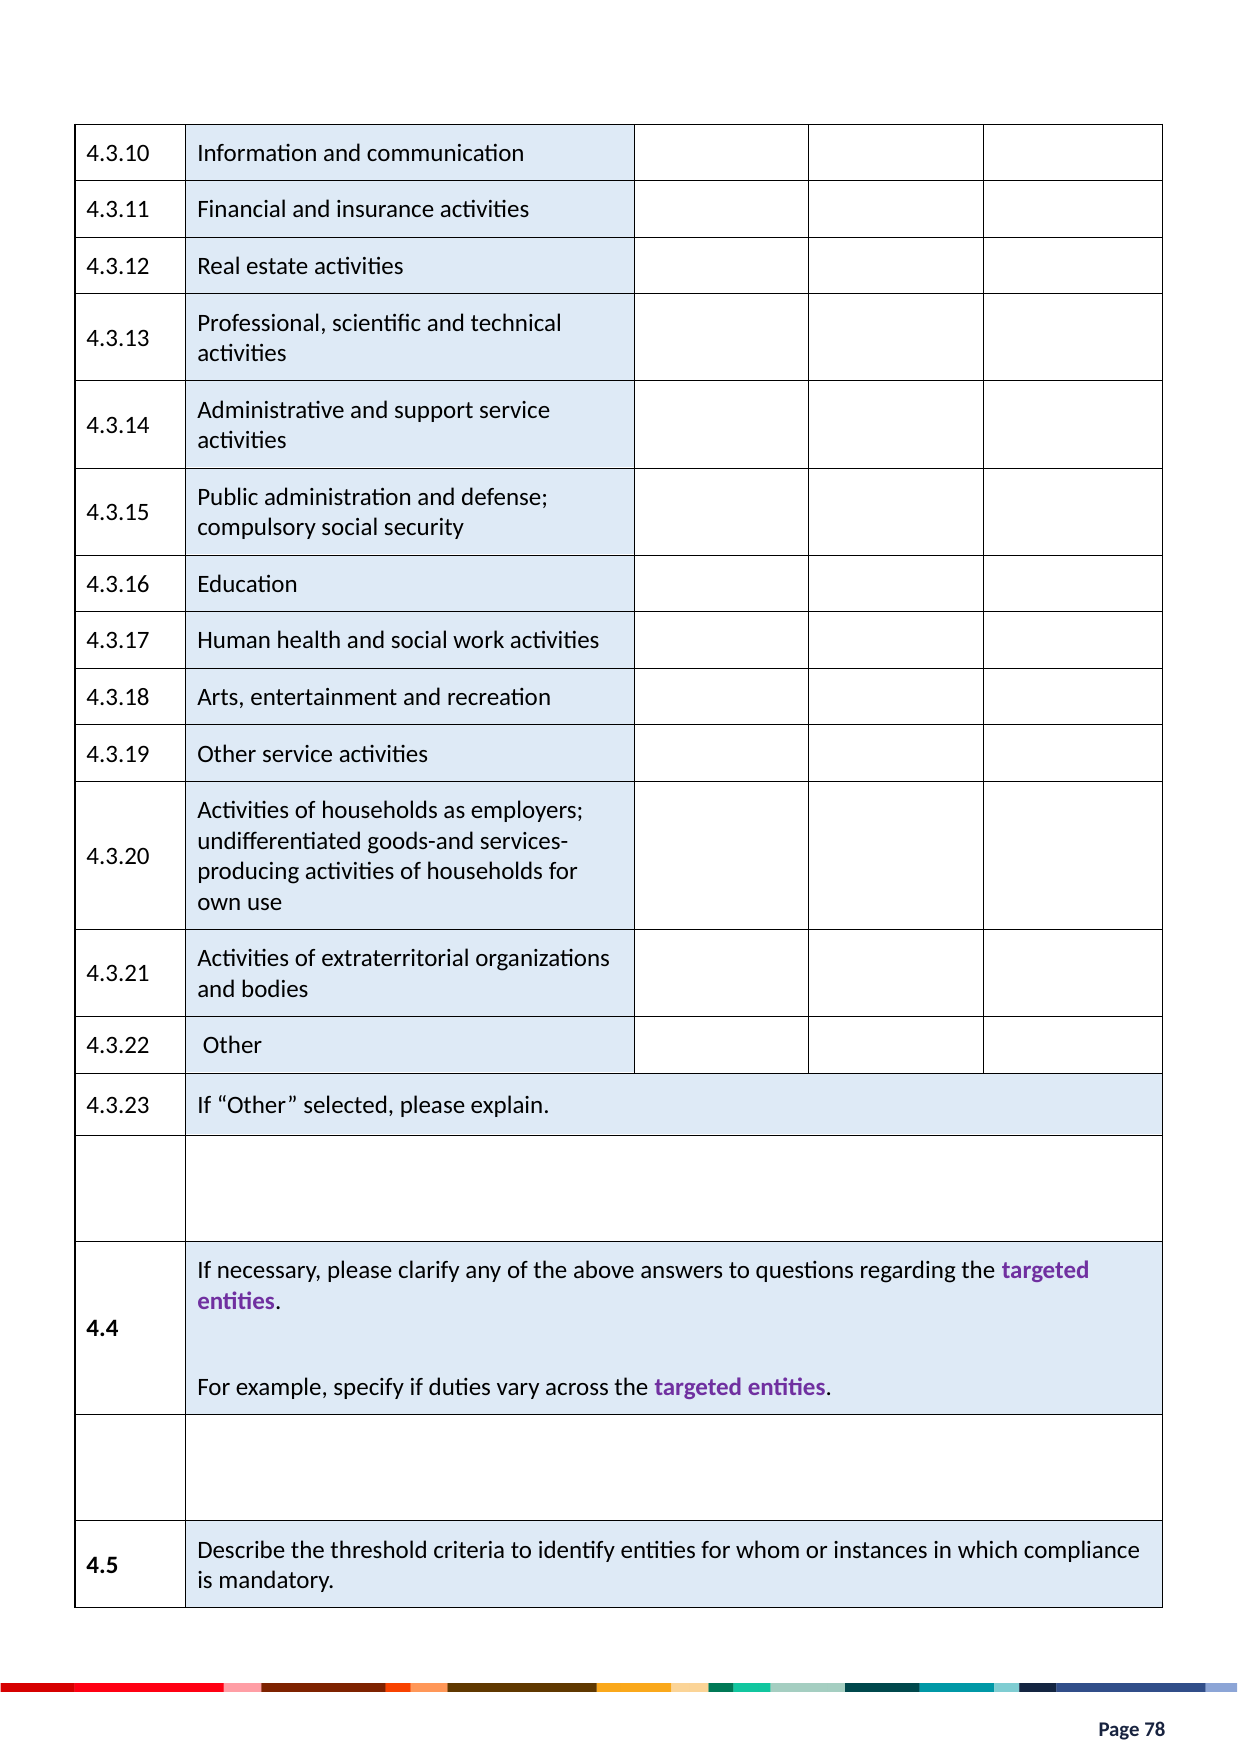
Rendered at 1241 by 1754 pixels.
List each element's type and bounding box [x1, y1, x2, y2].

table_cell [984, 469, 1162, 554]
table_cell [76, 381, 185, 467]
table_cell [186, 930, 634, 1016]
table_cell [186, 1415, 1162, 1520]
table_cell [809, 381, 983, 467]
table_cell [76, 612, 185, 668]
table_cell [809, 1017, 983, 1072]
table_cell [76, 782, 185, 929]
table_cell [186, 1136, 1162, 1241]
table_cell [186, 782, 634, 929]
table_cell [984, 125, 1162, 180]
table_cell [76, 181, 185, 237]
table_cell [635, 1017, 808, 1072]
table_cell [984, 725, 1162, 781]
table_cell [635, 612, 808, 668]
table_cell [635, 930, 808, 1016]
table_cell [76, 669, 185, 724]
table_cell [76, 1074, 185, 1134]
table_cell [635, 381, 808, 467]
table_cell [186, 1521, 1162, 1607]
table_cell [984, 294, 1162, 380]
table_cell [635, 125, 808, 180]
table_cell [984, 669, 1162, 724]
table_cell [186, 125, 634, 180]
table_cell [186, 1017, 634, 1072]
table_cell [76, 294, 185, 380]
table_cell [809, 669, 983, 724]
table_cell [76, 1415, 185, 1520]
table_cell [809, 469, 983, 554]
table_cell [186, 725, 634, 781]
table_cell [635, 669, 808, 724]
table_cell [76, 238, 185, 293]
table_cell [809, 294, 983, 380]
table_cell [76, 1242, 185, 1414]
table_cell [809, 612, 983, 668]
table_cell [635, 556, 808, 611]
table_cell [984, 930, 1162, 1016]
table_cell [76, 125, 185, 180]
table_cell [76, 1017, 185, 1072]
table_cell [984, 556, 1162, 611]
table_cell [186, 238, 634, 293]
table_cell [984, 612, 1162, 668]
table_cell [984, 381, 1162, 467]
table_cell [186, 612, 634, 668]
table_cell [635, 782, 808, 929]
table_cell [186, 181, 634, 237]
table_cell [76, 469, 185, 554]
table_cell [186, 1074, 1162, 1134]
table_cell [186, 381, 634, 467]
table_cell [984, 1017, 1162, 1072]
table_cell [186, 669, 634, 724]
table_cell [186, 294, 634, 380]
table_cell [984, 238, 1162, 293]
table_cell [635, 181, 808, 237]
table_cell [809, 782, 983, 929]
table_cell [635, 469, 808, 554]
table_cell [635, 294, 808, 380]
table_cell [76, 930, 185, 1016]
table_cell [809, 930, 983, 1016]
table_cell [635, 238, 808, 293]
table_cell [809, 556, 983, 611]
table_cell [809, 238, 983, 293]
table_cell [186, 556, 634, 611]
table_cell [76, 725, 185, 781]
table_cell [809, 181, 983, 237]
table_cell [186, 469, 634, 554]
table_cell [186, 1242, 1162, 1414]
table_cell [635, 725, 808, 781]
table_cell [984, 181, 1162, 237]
picture [0, 1683, 1236, 1692]
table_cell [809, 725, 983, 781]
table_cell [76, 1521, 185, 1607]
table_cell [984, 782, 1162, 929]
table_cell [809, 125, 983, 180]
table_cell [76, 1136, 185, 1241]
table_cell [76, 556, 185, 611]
